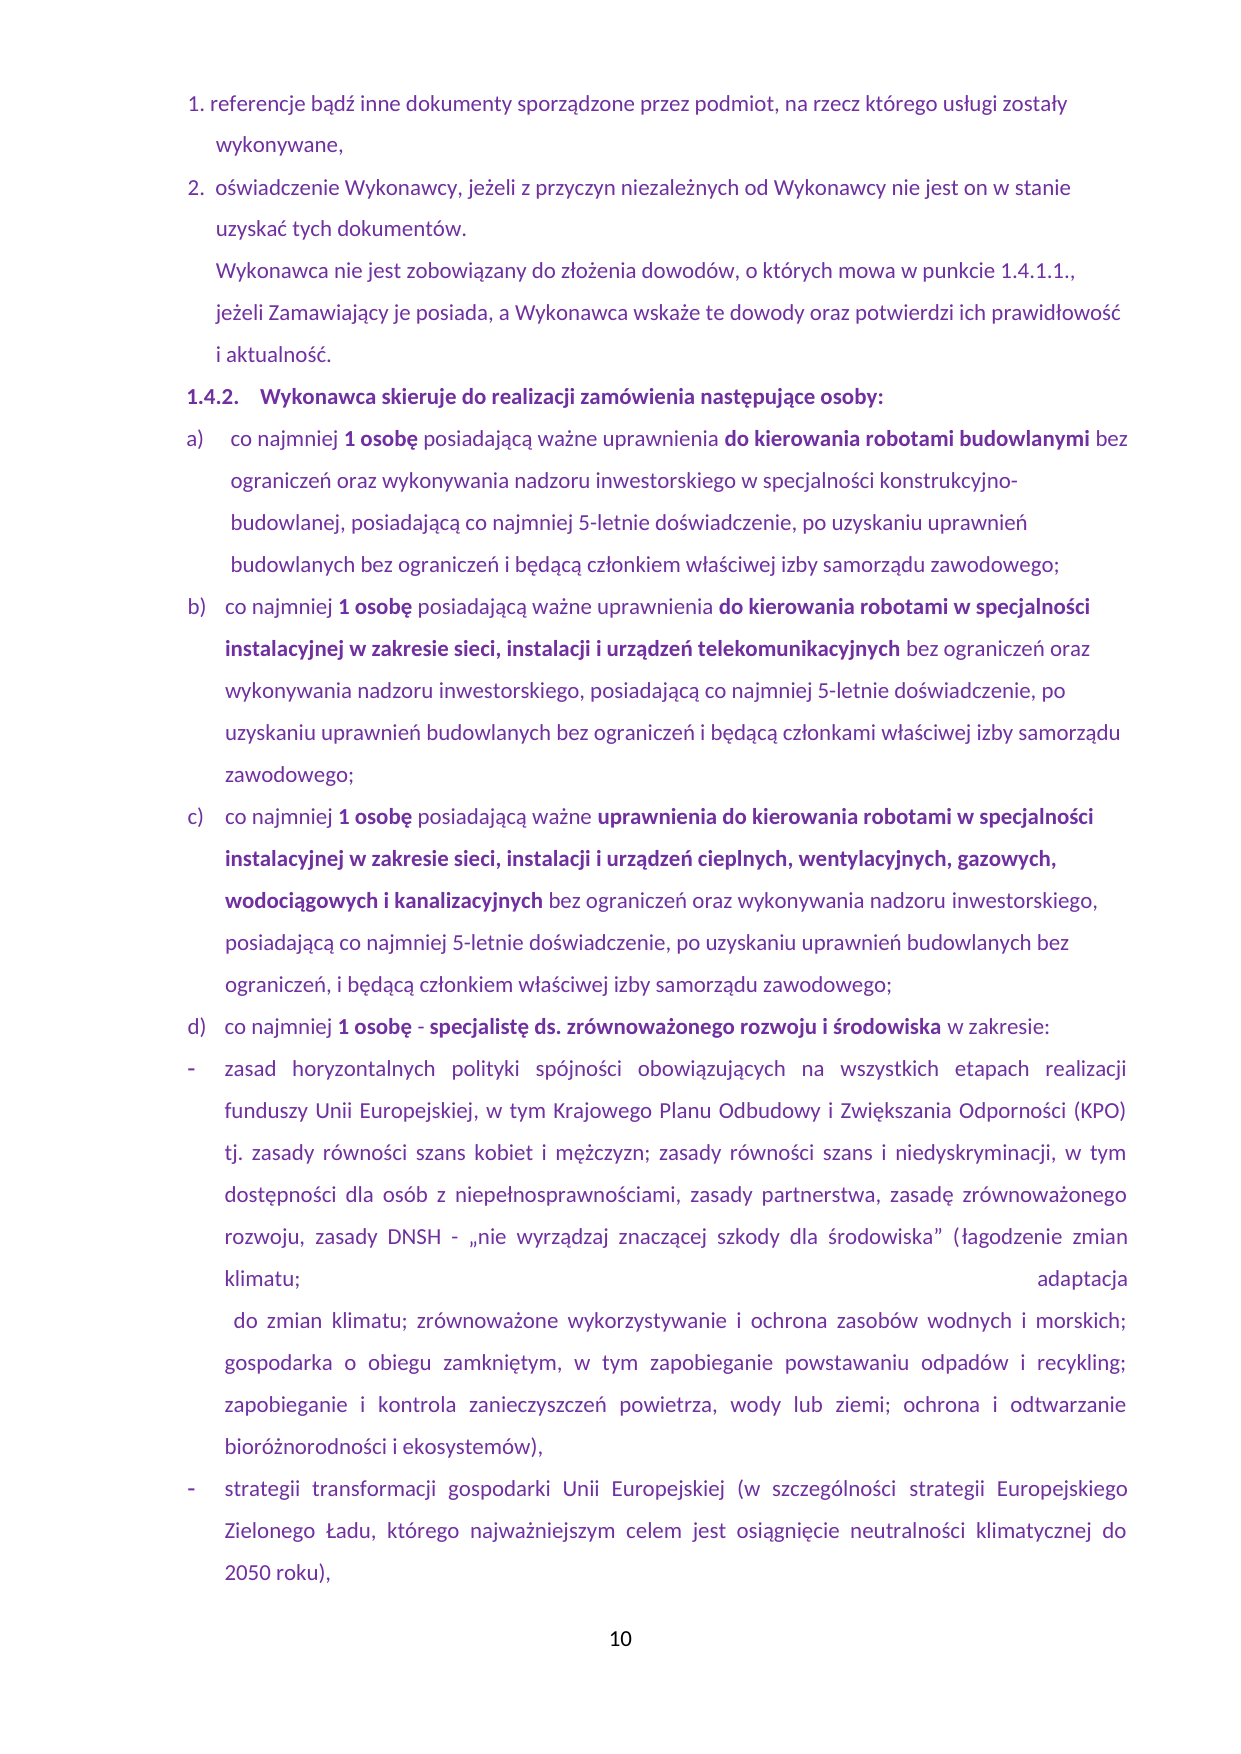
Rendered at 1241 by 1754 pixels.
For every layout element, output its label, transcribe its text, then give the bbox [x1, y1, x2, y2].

list strategii transformacji gospodarki Unii Europejskiej (w szczególności strategii Europejskiego Zielonego Ładu, którego najważniejszym celem jest osiągnięcie neutralności klimatycznej do 2050 roku), [187, 1474, 1128, 1586]
text 1.4.2. Wykonawca skieruje do realizacji zamówienia następujące osoby: [186, 382, 1128, 411]
text 1. referencje bądź inne dokumenty sporządzone przez podmiot, na rzecz którego usługi zostały wykonywane, [187, 89, 1128, 159]
list co najmniej 1 osobę posiadającą ważne uprawnienia do kierowania robotami w specjalności instalacyjnej w zakresie sieci, instalacji i urządzeń cieplnych, wentylacyjnych, gazowych, wodociągowych i kanalizacyjnych bez ograniczeń oraz wykonywania nadzoru inwestorskiego, posiadającą co najmniej 5-letnie doświadczenie, po uzyskaniu uprawnień budowlanych bez ograniczeń, i będącą członkiem właściwej izby samorządu zawodowego; [187, 802, 1128, 998]
list co najmniej 1 osobę - specjalistę ds. zrównoważonego rozwoju i środowiska w zakresie: [187, 1012, 1128, 1040]
list co najmniej 1 osobę posiadającą ważne uprawnienia do kierowania robotami w specjalności instalacyjnej w zakresie sieci, instalacji i urządzeń telekomunikacyjnych bez ograniczeń oraz wykonywania nadzoru inwestorskiego, posiadającą co najmniej 5-letnie doświadczenie, po uzyskaniu uprawnień budowlanych bez ograniczeń i będącą członkami właściwej izby samorządu zawodowego; [187, 592, 1128, 788]
text 2. oświadczenie Wykonawcy, jeżeli z przyczyn niezależnych od Wykonawcy nie jest on w stanie uzyskać tych dokumentów. [187, 173, 1128, 243]
list zasad horyzontalnych polityki spójności obowiązujących na wszystkich etapach realizacji funduszy Unii Europejskiej, w tym Krajowego Planu Odbudowy i Zwiększania Odporności (KPO) tj. zasady równości szans kobiet i mężczyzn; zasady równości szans i niedyskryminacji, w tym dostępności dla osób z niepełnosprawnościami, zasady partnerstwa, zasadę zrównoważonego rozwoju, zasady DNSH - „nie wyrządzaj znaczącej szkody dla środowiska” (łagodzenie zmian klimatu; adaptacja do zmian klimatu; zrównoważone wykorzystywanie i ochrona zasobów wodnych i morskich; gospodarka o obiegu zamkniętym, w tym zapobieganie powstawaniu odpadów i recykling; zapobieganie i kontrola zanieczyszczeń powietrza, wody lub ziemi; ochrona i odtwarzanie bioróżnorodności i ekosystemów), [187, 1054, 1128, 1460]
text a) co najmniej 1 osobę posiadającą ważne uprawnienia do kierowania robotami budowlanymi bez ograniczeń oraz wykonywania nadzoru inwestorskiego w specjalności konstrukcyjno-budowlanej, posiadającą co najmniej 5-letnie doświadczenie, po uzyskaniu uprawnień budowlanych bez ograniczeń i będącą członkiem właściwej izby samorządu zawodowego; [186, 424, 1128, 578]
text Wykonawca nie jest zobowiązany do złożenia dowodów, o których mowa w punkcie 1.4.1.1., jeżeli Zamawiający je posiada, a Wykonawca wskaże te dowody oraz potwierdzi ich prawidłowość i aktualność. [216, 257, 1128, 368]
